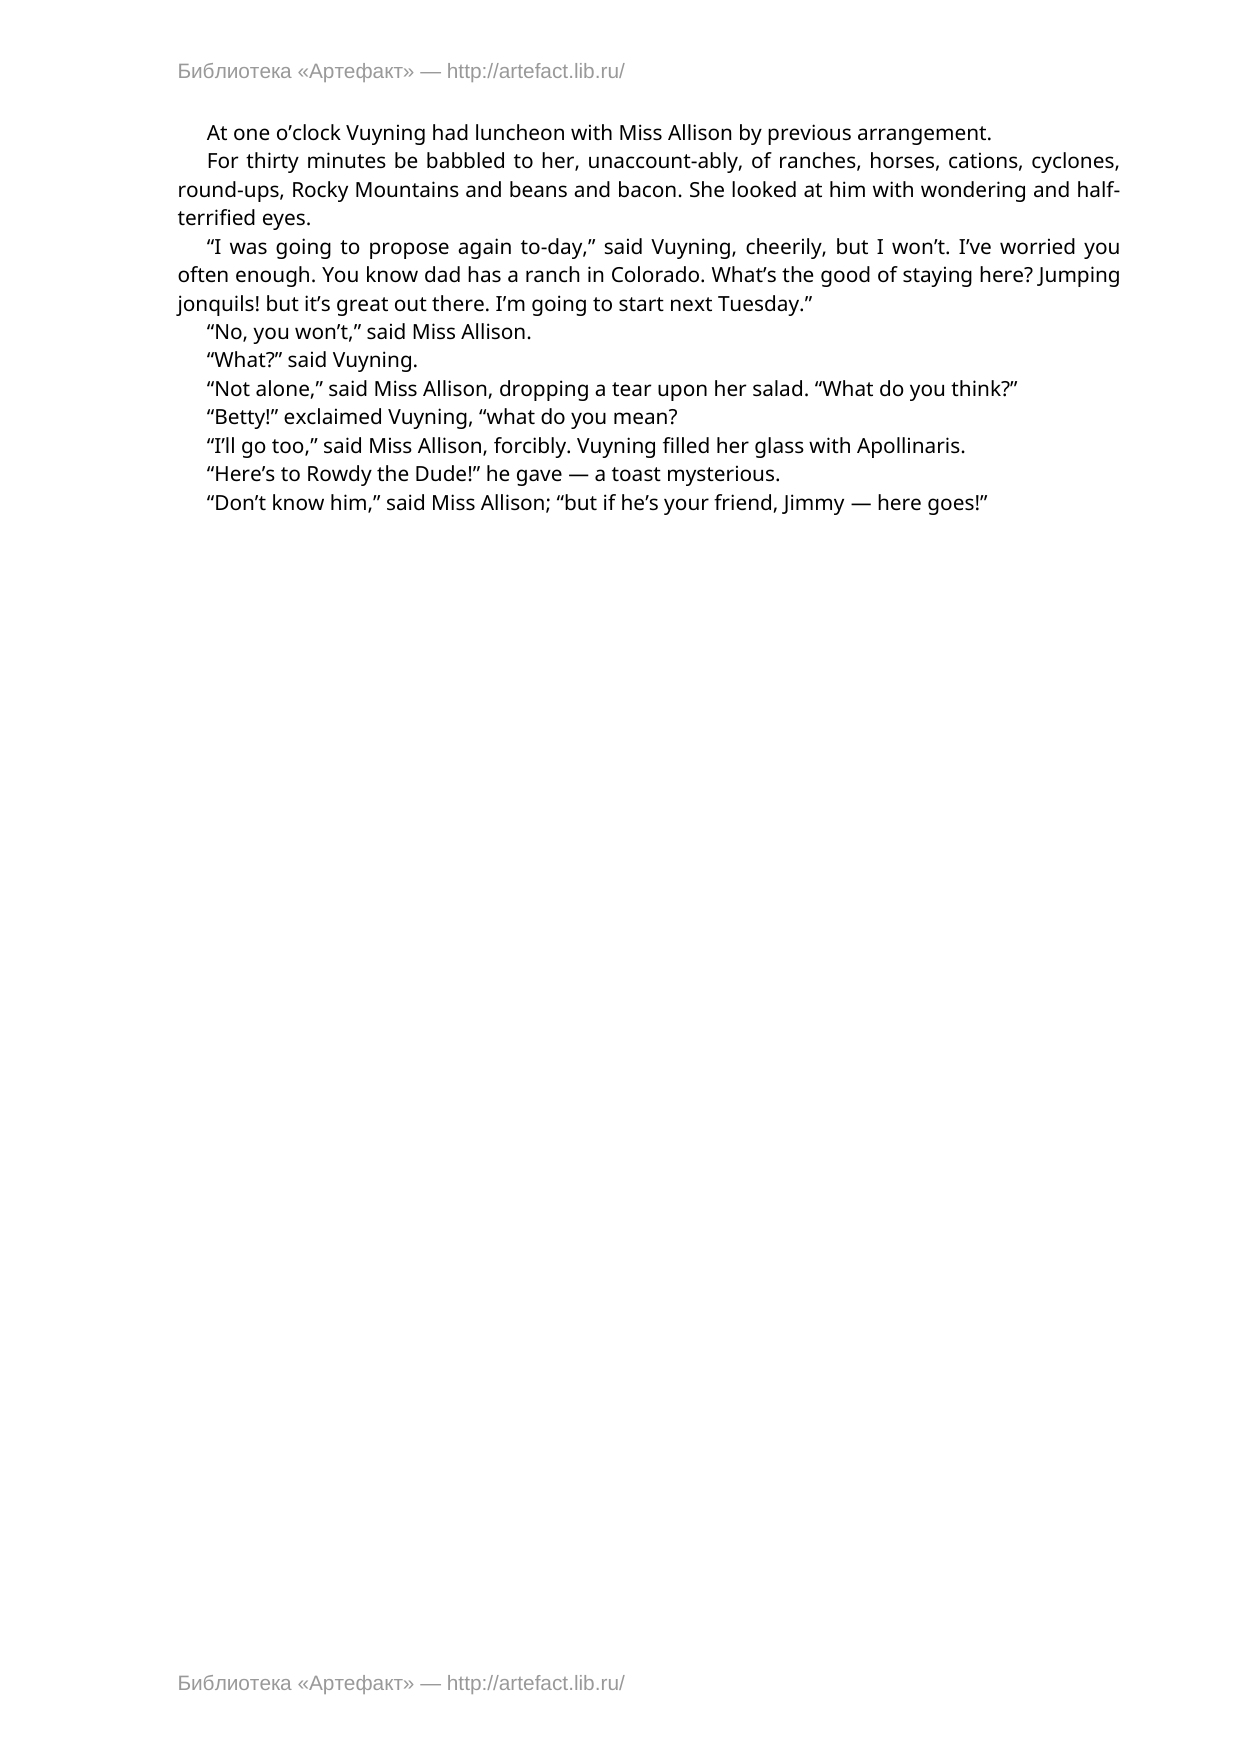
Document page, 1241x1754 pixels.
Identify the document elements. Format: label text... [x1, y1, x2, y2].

text “Here’s to Rowdy the Dude!” he gave — a toast mysterious. [177, 459, 1122, 488]
text “Not alone,” said Miss Allison, dropping a tear upon her salad. “What do you think?” [177, 374, 1122, 402]
text “No, you won’t,” said Miss Allison. [177, 317, 1122, 346]
text At one o’clock Vuyning had luncheon with Miss Allison by previous arrangement. [177, 118, 1122, 147]
text “Betty!” exclaimed Vuyning, “what do you mean? [177, 402, 1122, 431]
text “I was going to propose again to-day,” said Vuyning, cheerily, but I won’t. I’ve worried you often enough. You know dad has a ranch in Colorado. What’s the good of staying here? Jumping jonquils! but it’s great out there. I’m going to start next Tuesday.” [177, 232, 1122, 317]
text “Don’t know him,” said Miss Allison; “but if he’s your friend, Jimmy — here goes!” [177, 488, 1122, 516]
text For thirty minutes be babbled to her, unaccount-ably, of ranches, horses, cations, cyclones, round-ups, Rocky Mountains and beans and bacon. She looked at him with wondering and half-terrified eyes. [177, 147, 1122, 232]
text “What?” said Vuyning. [177, 346, 1122, 374]
text “I’ll go too,” said Miss Allison, forcibly. Vuyning filled her glass with Apollinaris. [177, 431, 1122, 459]
